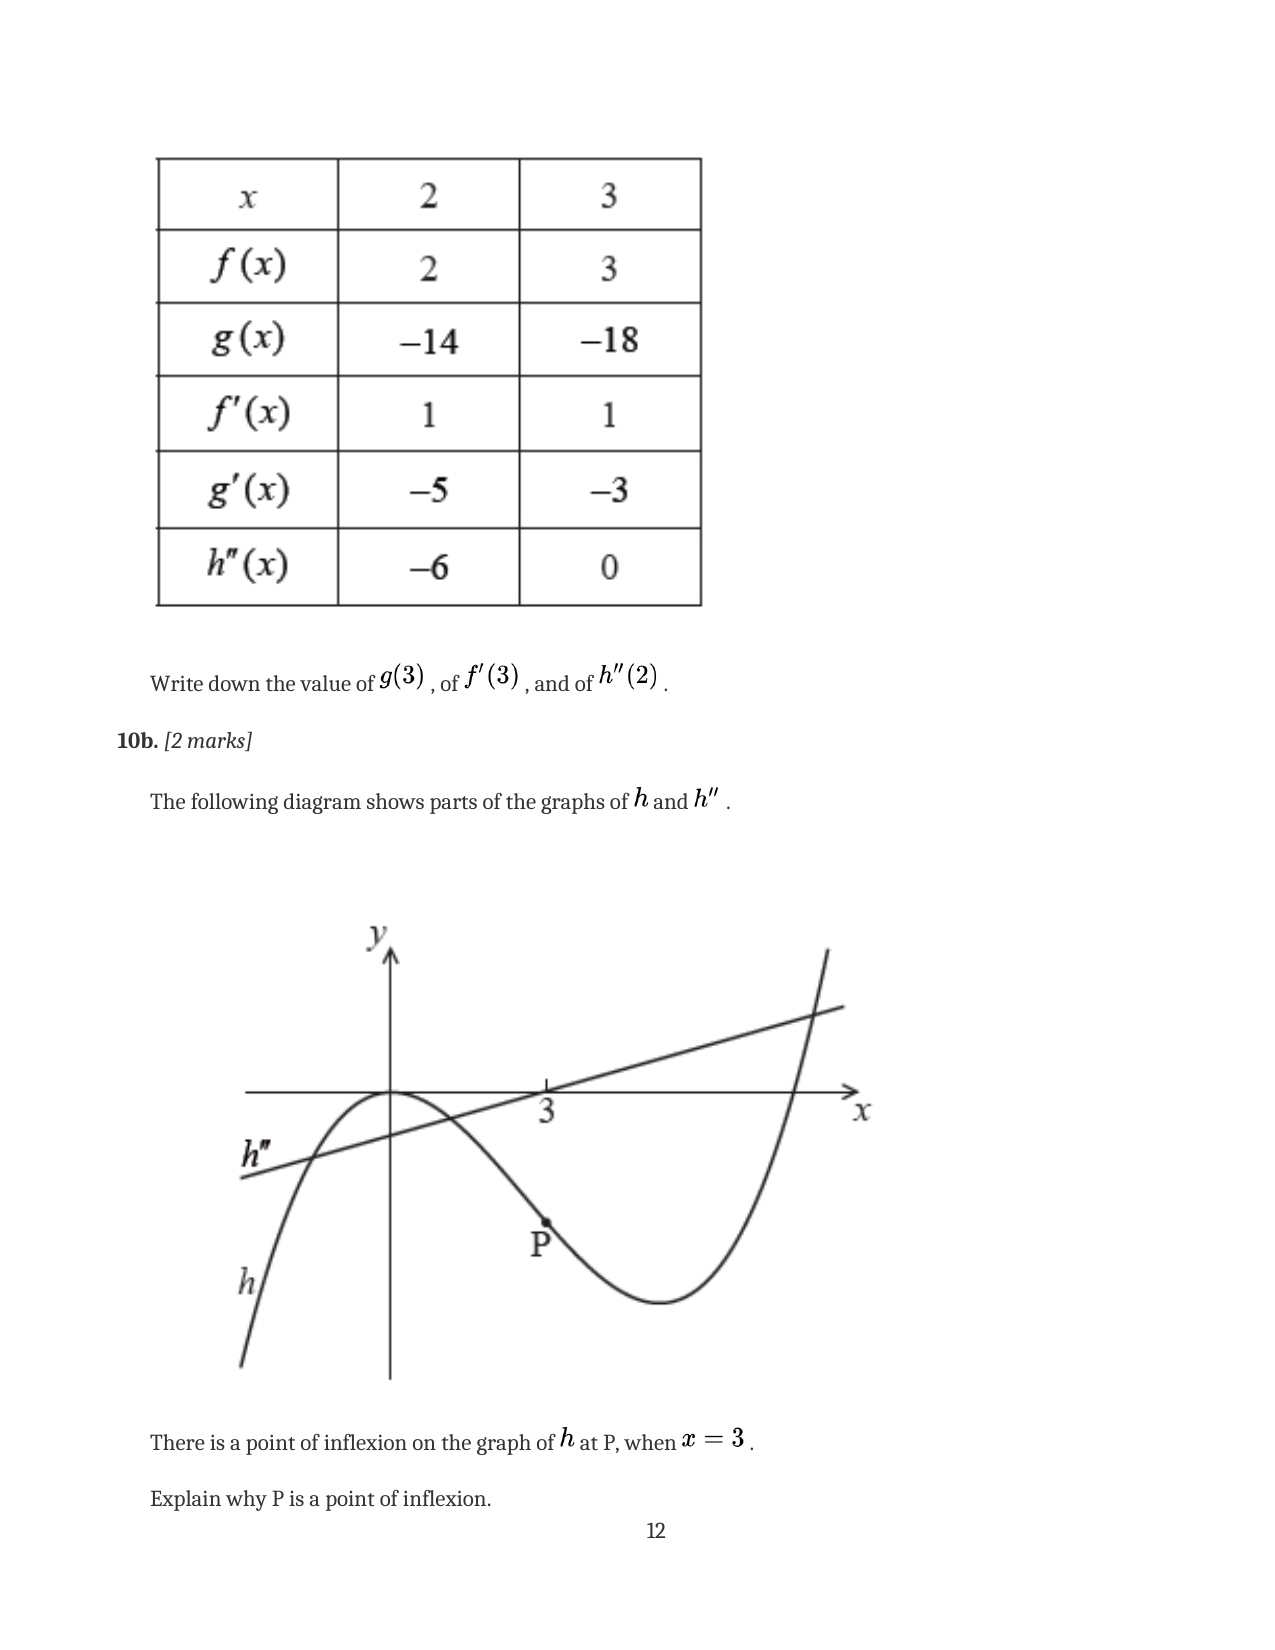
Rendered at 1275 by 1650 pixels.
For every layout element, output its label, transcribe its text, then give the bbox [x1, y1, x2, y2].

picture [150, 150, 713, 630]
picture [633, 784, 649, 810]
text The following diagram shows parts of the graphs of and . [150, 785, 1162, 815]
picture [463, 660, 520, 692]
picture [681, 1425, 745, 1450]
text There is a point of inflexion on the graph of at P, when . [150, 1425, 1162, 1456]
text Explain why P is a point of inflexion. [150, 1486, 1162, 1513]
text 10b. [2 marks] [112, 728, 1162, 754]
picture [150, 884, 942, 1395]
picture [560, 1425, 575, 1450]
picture [693, 784, 721, 810]
picture [379, 660, 426, 692]
picture [598, 660, 659, 692]
text Write down the value of , of , and of . [150, 660, 1162, 697]
